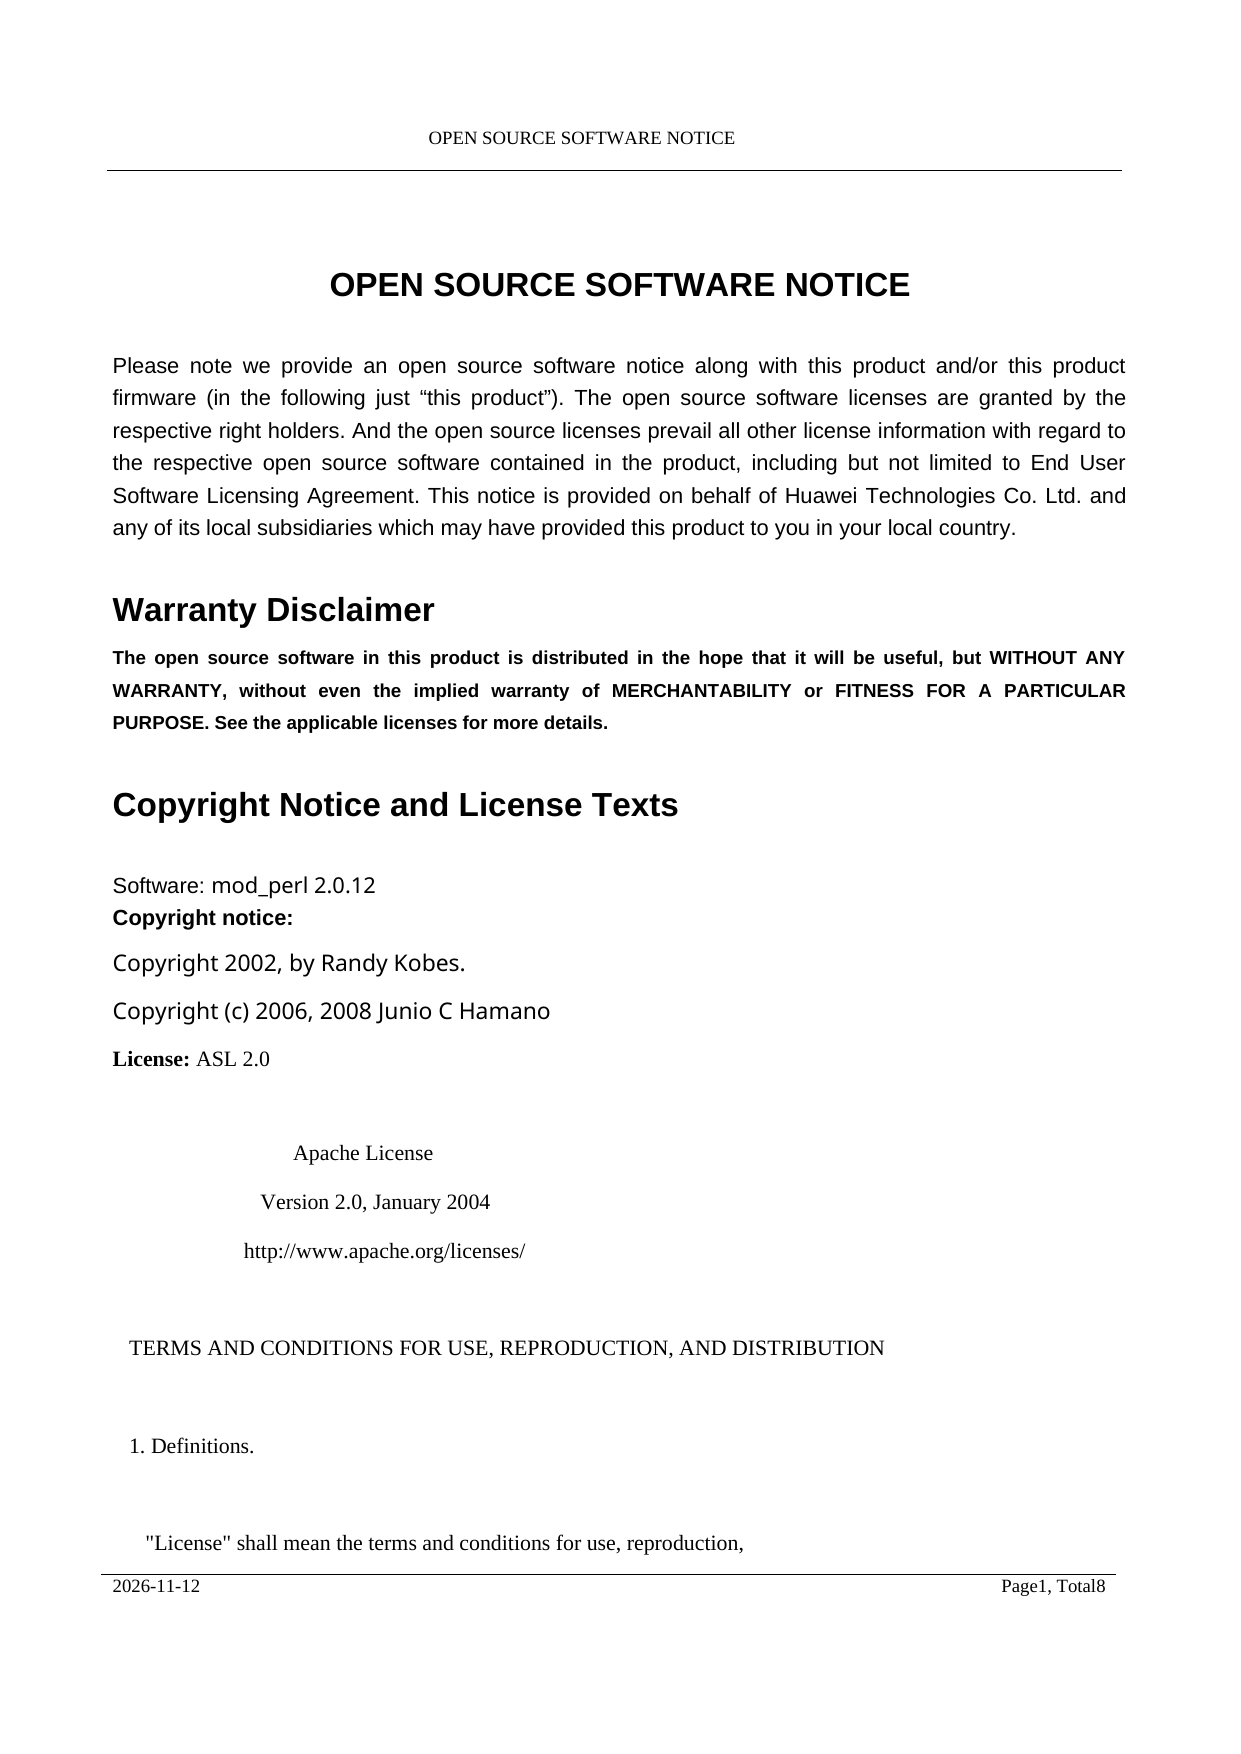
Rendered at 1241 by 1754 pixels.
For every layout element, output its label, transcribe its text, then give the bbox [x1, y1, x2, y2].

text Warranty Disclaimer [112, 576, 1128, 641]
text Copyright (c) 2006, 2008 Junio C Hamano [112, 995, 1128, 1027]
text Copyright notice: [112, 901, 1128, 934]
text Please note we provide an open source software notice along with this product and/or this product firmware (in the following just “this product”). The open source software licenses are granted by the respective right holders. And the open source licenses prevail all other license information with regard to the respective open source software contained in the product, including but not limited to End User Software Licensing Agreement. This notice is provided on behalf of Huawei Technologies Co. Ltd. and any of its local subsidiaries which may have provided this product to you in your local country. [112, 349, 1128, 544]
text Software: mod_perl 2.0.12 [112, 869, 1128, 901]
text License: ASL 2.0 [112, 1043, 1128, 1075]
text Copyright Notice and License Texts [112, 771, 1128, 836]
text The open source software in this product is distributed in the hope that it will be useful, but WITHOUT ANY WARRANTY, without even the implied warranty of MERCHANTABILITY or FITNESS FOR A PARTICULAR PURPOSE. See the applicable licenses for more details. [112, 641, 1128, 739]
text Copyright 2002, by Randy Kobes. [112, 947, 1128, 979]
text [112, 1088, 1128, 1559]
text OPEN SOURCE SOFTWARE NOTICE [112, 251, 1128, 316]
